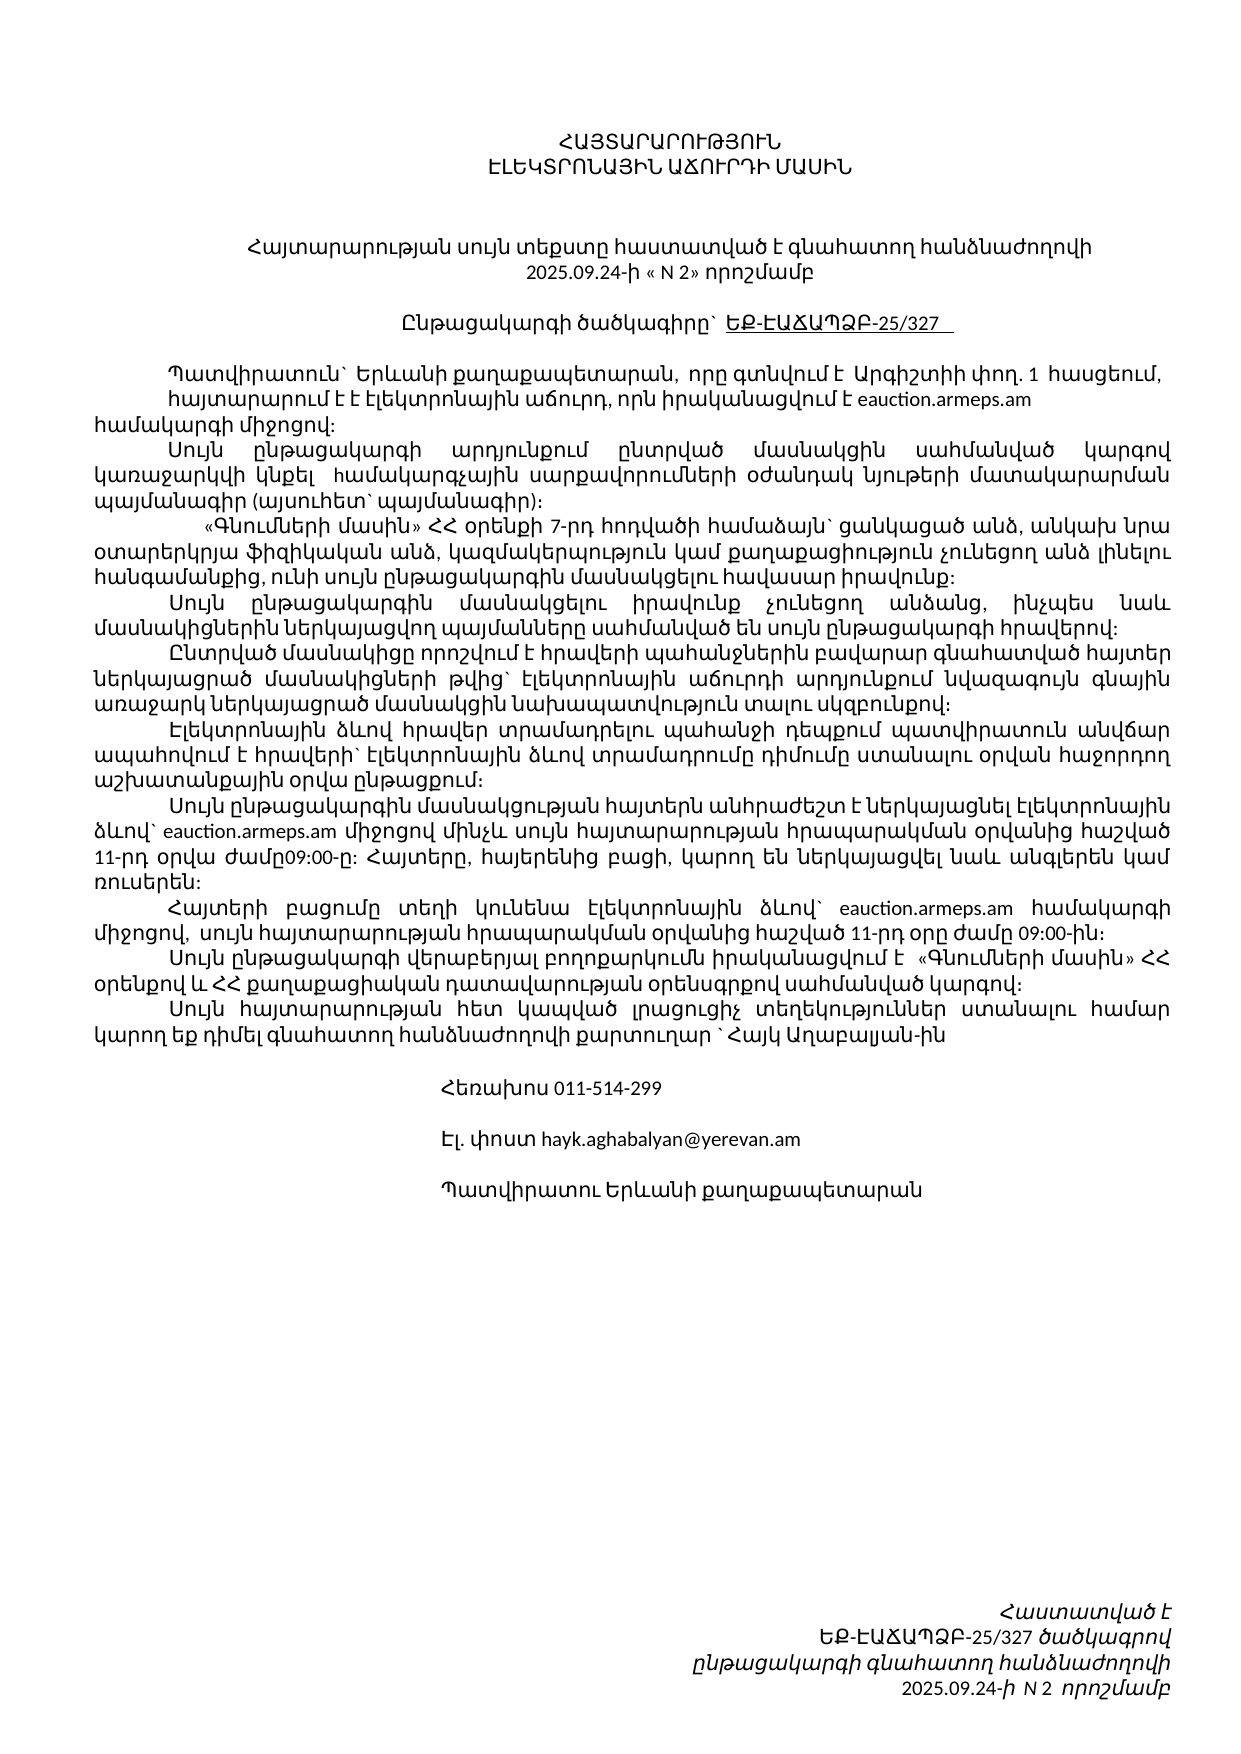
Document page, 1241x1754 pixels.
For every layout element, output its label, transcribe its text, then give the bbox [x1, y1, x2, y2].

text Հայտարարության սույն տեքստը հաստատված է գնահատող հանձնաժողովի [94, 234, 1171, 259]
text Ընտրված մասնակիցը որոշվում է հրավերի պահանջներին բավարար գնահատված հայտեր ներկայացրած մասնակիցների թվից` էլեկտրոնային աճուրդի արդյունքում նվազագույն գնային առաջարկ ներկայացրած մասնակցին նախապատվություն տալու սկզբունքով։ [94, 641, 1171, 717]
text «Գնումների մասին» ՀՀ օրենքի 7-րդ հոդվածի համաձայն` ցանկացած անձ, անկախ նրա օտարերկրյա ֆիզիկական անձ, կազմակերպություն կամ քաղաքացիություն չունեցող անձ լինելու հանգամանքից, ունի սույն ընթացակարգին մասնակցելու հավասար իրավունք: [94, 513, 1171, 590]
text 2025.09.24 -ի N 2 որոշմամբ [94, 1675, 1171, 1701]
text Պատվիրատուն` Երևանի քաղաքապետարան, որը գտնվում է Արգիշտիի փող. 1 հասցեում, [94, 361, 1171, 386]
text Սույն հայտարարության հետ կապված լրացուցիչ տեղեկություններ ստանալու համար կարող եք դիմել գնահատող հանձնաժողովի քարտուղար ` Հայկ Աղաբալյան-ին [94, 996, 1171, 1047]
text ԵՔ-ԷԱՃԱՊՁԲ-25/327 ծածկագրով [94, 1624, 1171, 1650]
text հայտարարում է է էլեկտրոնային աճուրդ, որն իրականացվում է eauction.armeps.am համակարգի միջոցով: [94, 386, 1171, 437]
text Սույն ընթացակարգին մասնակցության հայտերն անհրաժեշտ է ներկայացնել էլեկտրոնային ձևով` eauction.armeps.am միջոցով մինչև սույն հայտարարության հրապարակման օրվանից հաշված 11-րդ օրվա ժամը09:00-ը: Հայտերը, հայերենից բացի, կարող են ներկայացվել նաև անգլերեն կամ ռուսերեն: [94, 793, 1171, 895]
text ՀԱՅՏԱՐԱՐՈՒԹՅՈՒՆ [94, 129, 1171, 154]
text ԷԼԵԿՏՐՈՆԱՅԻՆ ԱՃՈՒՐԴԻ ՄԱՍԻՆ [94, 154, 1171, 180]
text Հայտերի բացումը տեղի կունենա էլեկտրոնային ձևով` eauction.armeps.am համակարգի միջոցով, սույն հայտարարության հրապարակման օրվանից հաշված 11-րդ օրը ժամը 09:00-ին։ [94, 895, 1171, 946]
text Էլ. փոստ hayk.aghabalyan@yerevan.am [94, 1126, 1171, 1152]
text Հեռախոս 011-514-299 [94, 1076, 1171, 1101]
text 2025.09.24 -ի « N 2» որոշմամբ [94, 259, 1171, 285]
text Էլեկտրոնային ձևով հրավեր տրամադրելու պահանջի դեպքում պատվիրատուն անվճար ապահովում է հրավերի` էլեկտրոնային ձևով տրամադրումը դիմումը ստանալու օրվան հաջորդող աշխատանքային օրվա ընթացքում։ [94, 717, 1171, 793]
text Սույն ընթացակարգին մասնակցելու իրավունք չունեցող անձանց, ինչպես նաև մասնակիցներին ներկայացվող պայմանները սահմանված են սույն ընթացակարգի հրավերով: [94, 590, 1171, 641]
text Սույն ընթացակարգի վերաբերյալ բողոքարկումն իրականացվում է «Գնումների մասին» ՀՀ օրենքով և ՀՀ քաղաքացիական դատավարության օրենսգրքով սահմանված կարգով։ [94, 946, 1171, 996]
text Պատվիրատու Երևանի քաղաքապետարան [94, 1177, 1171, 1203]
text Սույն ընթացակարգի արդյունքում ընտրված մասնակցին սահմանված կարգով կառաջարկվի կնքել hամակարգչային սարքավորումների օժանդակ նյութերի մատակարարման պայմանագիր (այսուհետ` պայմանագիր)։ [94, 437, 1171, 513]
text ընթացակարգի գնահատող հանձնաժողովի [94, 1650, 1171, 1675]
text Հաստատված է [94, 1599, 1171, 1624]
text Ընթացակարգի ծածկագիրը` ԵՔ-ԷԱՃԱՊՁԲ-25/327 [94, 310, 1171, 336]
